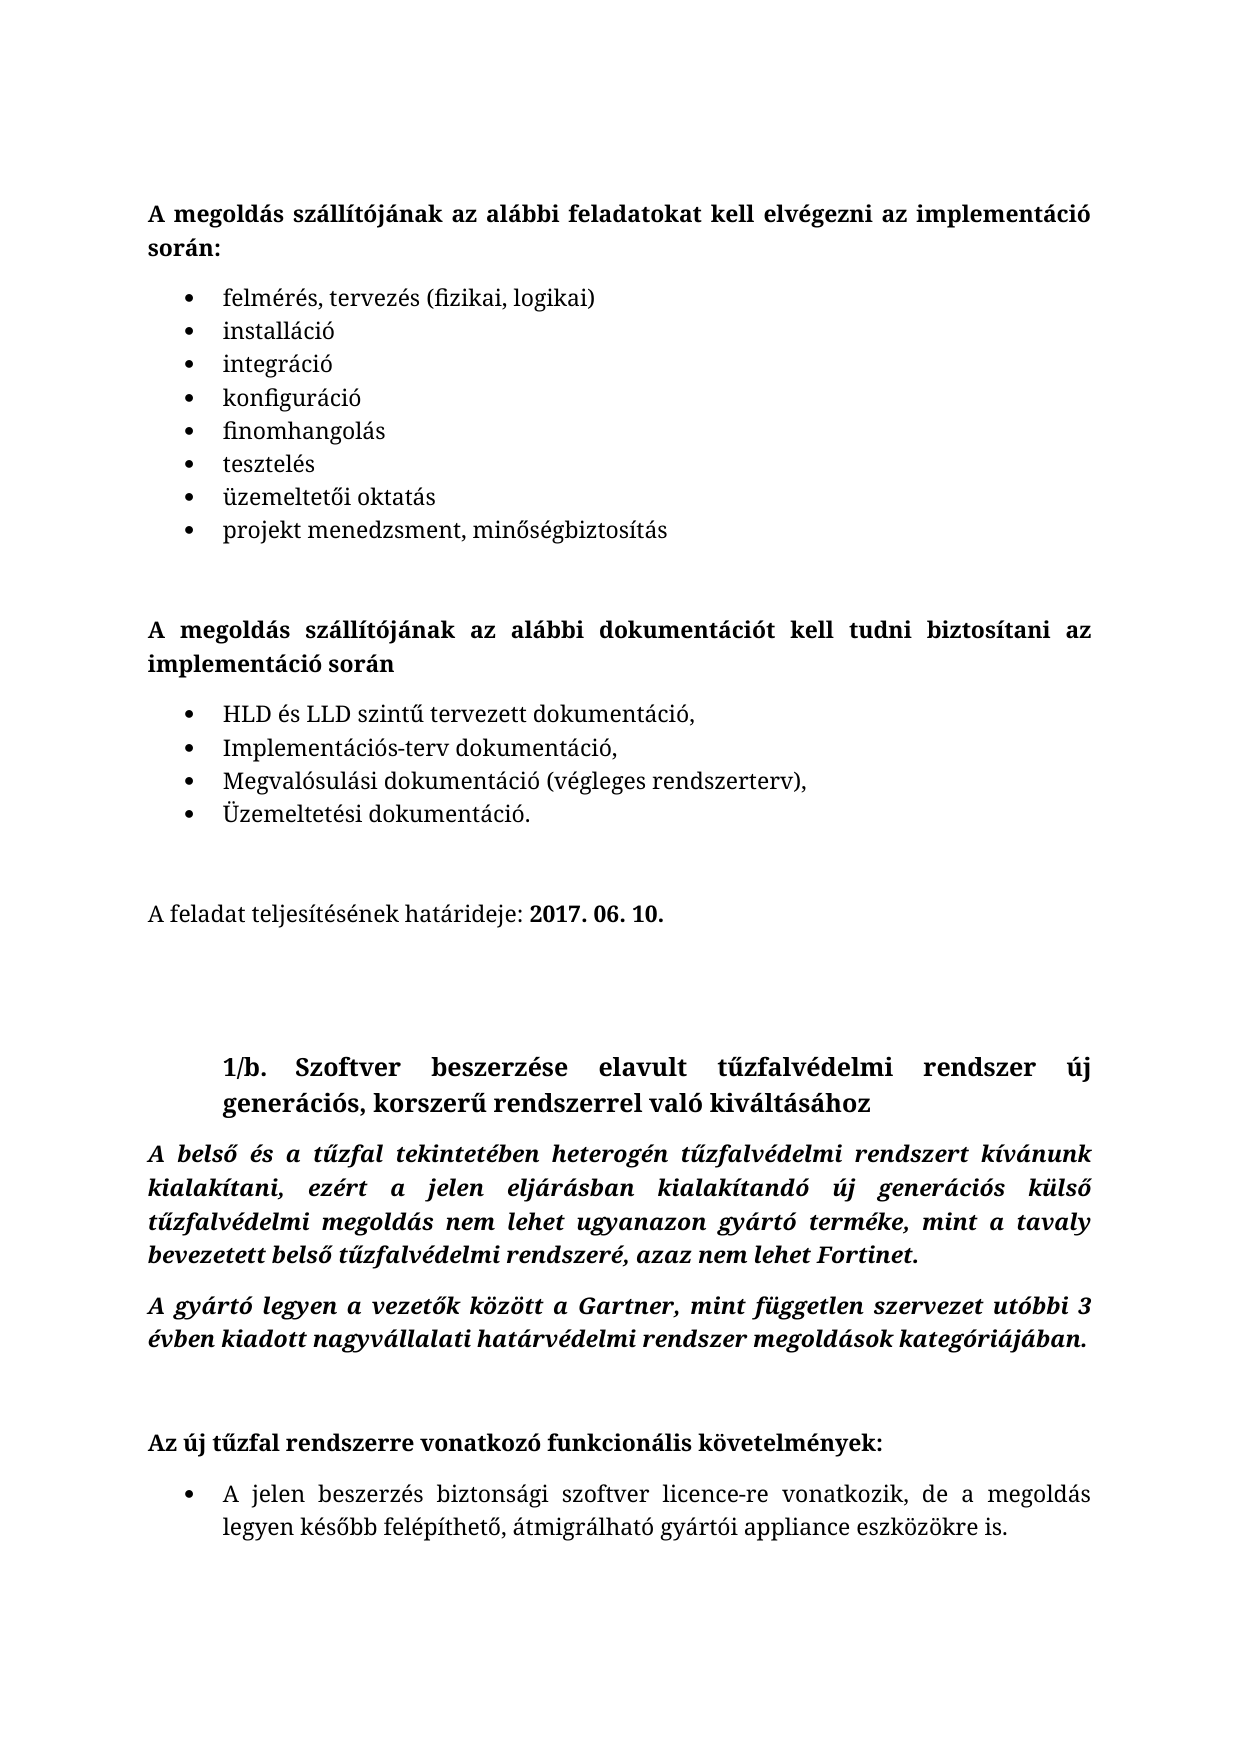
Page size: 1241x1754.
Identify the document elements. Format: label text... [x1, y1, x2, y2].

list felmérés, tervezés (fizikai, logikai) [185, 282, 1093, 313]
list tesztelés [185, 448, 1093, 479]
list A jelen beszerzés biztonsági szoftver licence-re vonatkozik, de a megoldás legyen később felépíthető, átmigrálható gyártói appliance eszközökre is. [185, 1478, 1093, 1542]
text A belső és a tűzfal tekintetében heterogén tűzfalvédelmi rendszert kívánunk kialakítani, ezért a jelen eljárásban kialakítandó új generációs külső tűzfalvédelmi megoldás nem lehet ugyanazon gyártó terméke, mint a tavaly bevezetett belső tűzfalvédelmi rendszeré, azaz nem lehet Fortinet. [148, 1138, 1093, 1271]
list installáció [185, 315, 1093, 347]
list üzemeltetői oktatás [185, 481, 1093, 512]
list konfiguráció [185, 382, 1093, 413]
list 1/b. Szoftver beszerzése elavult tűzfalvédelmi rendszer új generációs, korszerű rendszerrel való kiváltásához [223, 1049, 1093, 1119]
text Az új tűzfal rendszerre vonatkozó funkcionális követelmények: [148, 1427, 1093, 1458]
list integráció [185, 348, 1093, 380]
text A gyártó legyen a vezetők között a Gartner, mint független szervezet utóbbi 3 évben kiadott nagyvállalati határvédelmi rendszer megoldások kategóriájában. [148, 1290, 1093, 1355]
list projekt menedzsment, minőségbiztosítás [185, 514, 1093, 545]
text A megoldás szállítójának az alábbi feladatokat kell elvégezni az implementáció során: [148, 198, 1093, 263]
text A feladat teljesítésének határideje: 2017. 06. 10. [148, 898, 1093, 929]
list Üzemeltetési dokumentáció. [185, 798, 1093, 829]
list Megvalósulási dokumentáció (végleges rendszerterv), [185, 765, 1093, 796]
list HLD és LLD szintű tervezett dokumentáció, [185, 698, 1093, 730]
list Implementációs-terv dokumentáció, [185, 732, 1093, 763]
text A megoldás szállítójának az alábbi dokumentációt kell tudni biztosítani az implementáció során [148, 614, 1093, 679]
list finomhangolás [185, 415, 1093, 446]
